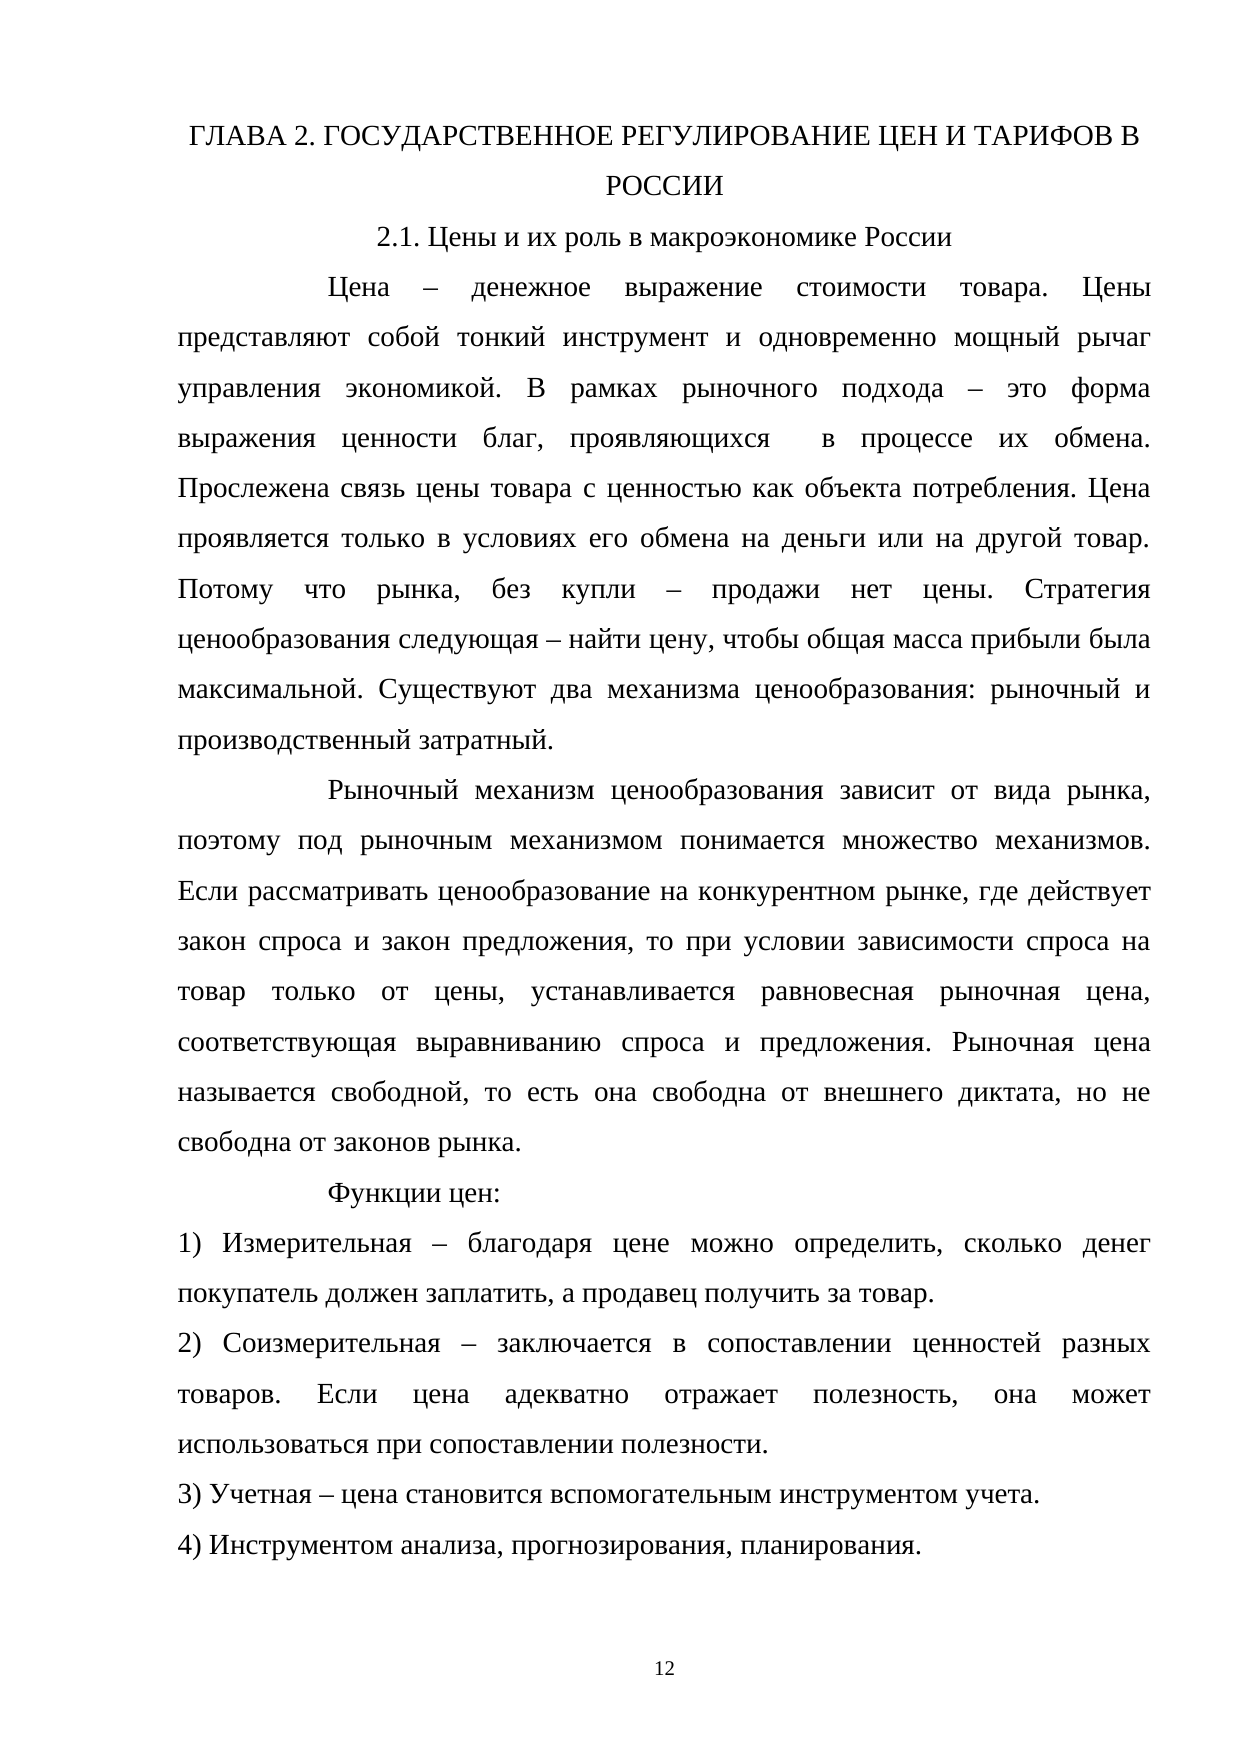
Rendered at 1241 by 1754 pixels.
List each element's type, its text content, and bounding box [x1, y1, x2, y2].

text 2.1. Цены и их роль в макроэкономике России [177, 219, 1152, 252]
text ГЛАВА 2. ГОСУДАРСТВЕННОЕ РЕГУЛИРОВАНИЕ ЦЕН И ТАРИФОВ В РОССИИ [177, 118, 1152, 202]
text Функции цен: [177, 1175, 1152, 1208]
text 4) Инструментом анализа, прогнозирования, планирования. [177, 1527, 1152, 1560]
text 1) Измерительная – благодаря цене можно определить, сколько денег покупатель должен заплатить, а продавец получить за товар. [177, 1225, 1152, 1309]
text Рыночный механизм ценообразования зависит от вида рынка, поэтому под рыночным механизмом понимается множество механизмов. Если рассматривать ценообразование на конкурентном рынке, где действует закон спроса и закон предложения, то при условии зависимости спроса на товар только от цены, устанавливается равновесная рыночная цена, соответствующая выравниванию спроса и предложения. Рыночная цена называется свободной, то есть она свободна от внешнего диктата, но не свободна от законов рынка. [177, 772, 1152, 1158]
text 3) Учетная – цена становится вспомогательным инструментом учета. [177, 1477, 1152, 1510]
text Цена – денежное выражение стоимости товара. Цены представляют собой тонкий инструмент и одновременно мощный рычаг управления экономикой. В рамках рыночного подхода – это форма выражения ценности благ, проявляющихся в процессе их обмена. Прослежена связь цены товара с ценностью как объекта потребления. Цена проявляется только в условиях его обмена на деньги или на другой товар. Потому что рынка, без купли – продажи нет цены. Стратегия ценообразования следующая – найти цену, чтобы общая масса прибыли была максимальной. Существуют два механизма ценообразования: рыночный и производственный затратный. [177, 269, 1152, 755]
text 2) Соизмерительная – заключается в сопоставлении ценностей разных товаров. Если цена адекватно отражает полезность, она может использоваться при сопоставлении полезности. [177, 1326, 1152, 1460]
